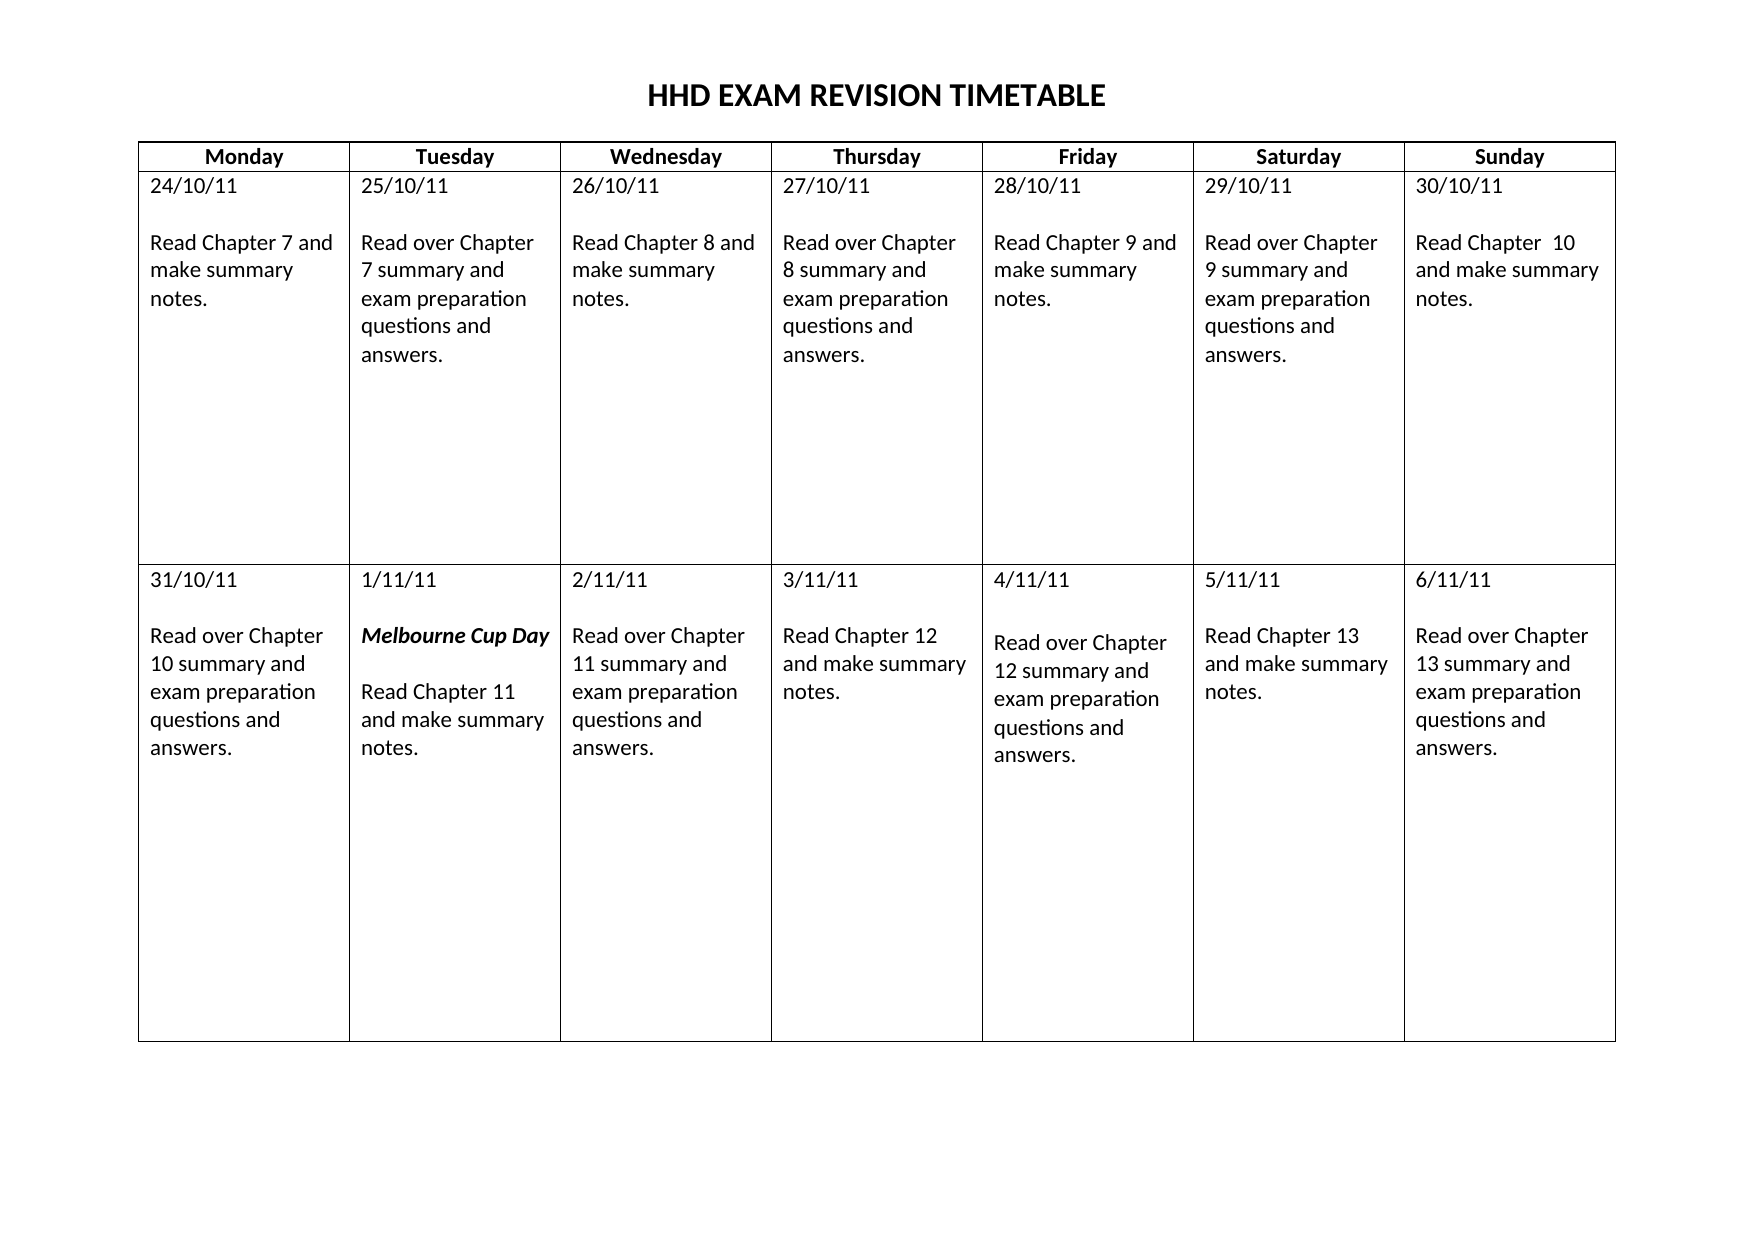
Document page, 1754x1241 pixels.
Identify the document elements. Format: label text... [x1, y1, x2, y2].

table_cell 5/11/11 Read Chapter 13 and make summary notes. [1194, 565, 1404, 1041]
text HHD EXAM REVISION TIMETABLE [150, 74, 1604, 114]
table_header Sunday [1405, 143, 1615, 171]
table_cell 2/11/11 Read over Chapter 11 summary and exam preparation questions and answers. [561, 565, 771, 1041]
table_header Friday [983, 143, 1193, 171]
table_header Wednesday [561, 143, 771, 171]
table_header Saturday [1194, 143, 1404, 171]
table_header Tuesday [350, 143, 560, 171]
table_cell 6/11/11 Read over Chapter 13 summary and exam preparation questions and answers. [1405, 565, 1615, 1041]
table_cell 25/10/11 Read over Chapter 7 summary and exam preparation questions and answers. [350, 172, 560, 564]
table_cell 28/10/11 Read Chapter 9 and make summary notes. [983, 172, 1193, 564]
table_header Monday [139, 143, 349, 171]
table_cell 3/11/11 Read Chapter 12 and make summary notes. [772, 565, 982, 1041]
table_cell 29/10/11 Read over Chapter 9 summary and exam preparation questions and answers. [1194, 172, 1404, 564]
table_cell 27/10/11 Read over Chapter 8 summary and exam preparation questions and answers. [772, 172, 982, 564]
table_header Thursday [772, 143, 982, 171]
table_cell 1/11/11 Melbourne Cup Day Read Chapter 11 and make summary notes. [350, 565, 560, 1041]
table_cell 26/10/11 Read Chapter 8 and make summary notes. [561, 172, 771, 564]
table_cell 24/10/11 Read Chapter 7 and make summary notes. [139, 172, 349, 564]
table_cell 4/11/11 Read over Chapter 12 summary and exam preparation questions and answers. [983, 565, 1193, 1041]
table_cell 31/10/11 Read over Chapter 10 summary and exam preparation questions and answers. [139, 565, 349, 1041]
table_cell 30/10/11 Read Chapter 10 and make summary notes. [1405, 172, 1615, 564]
